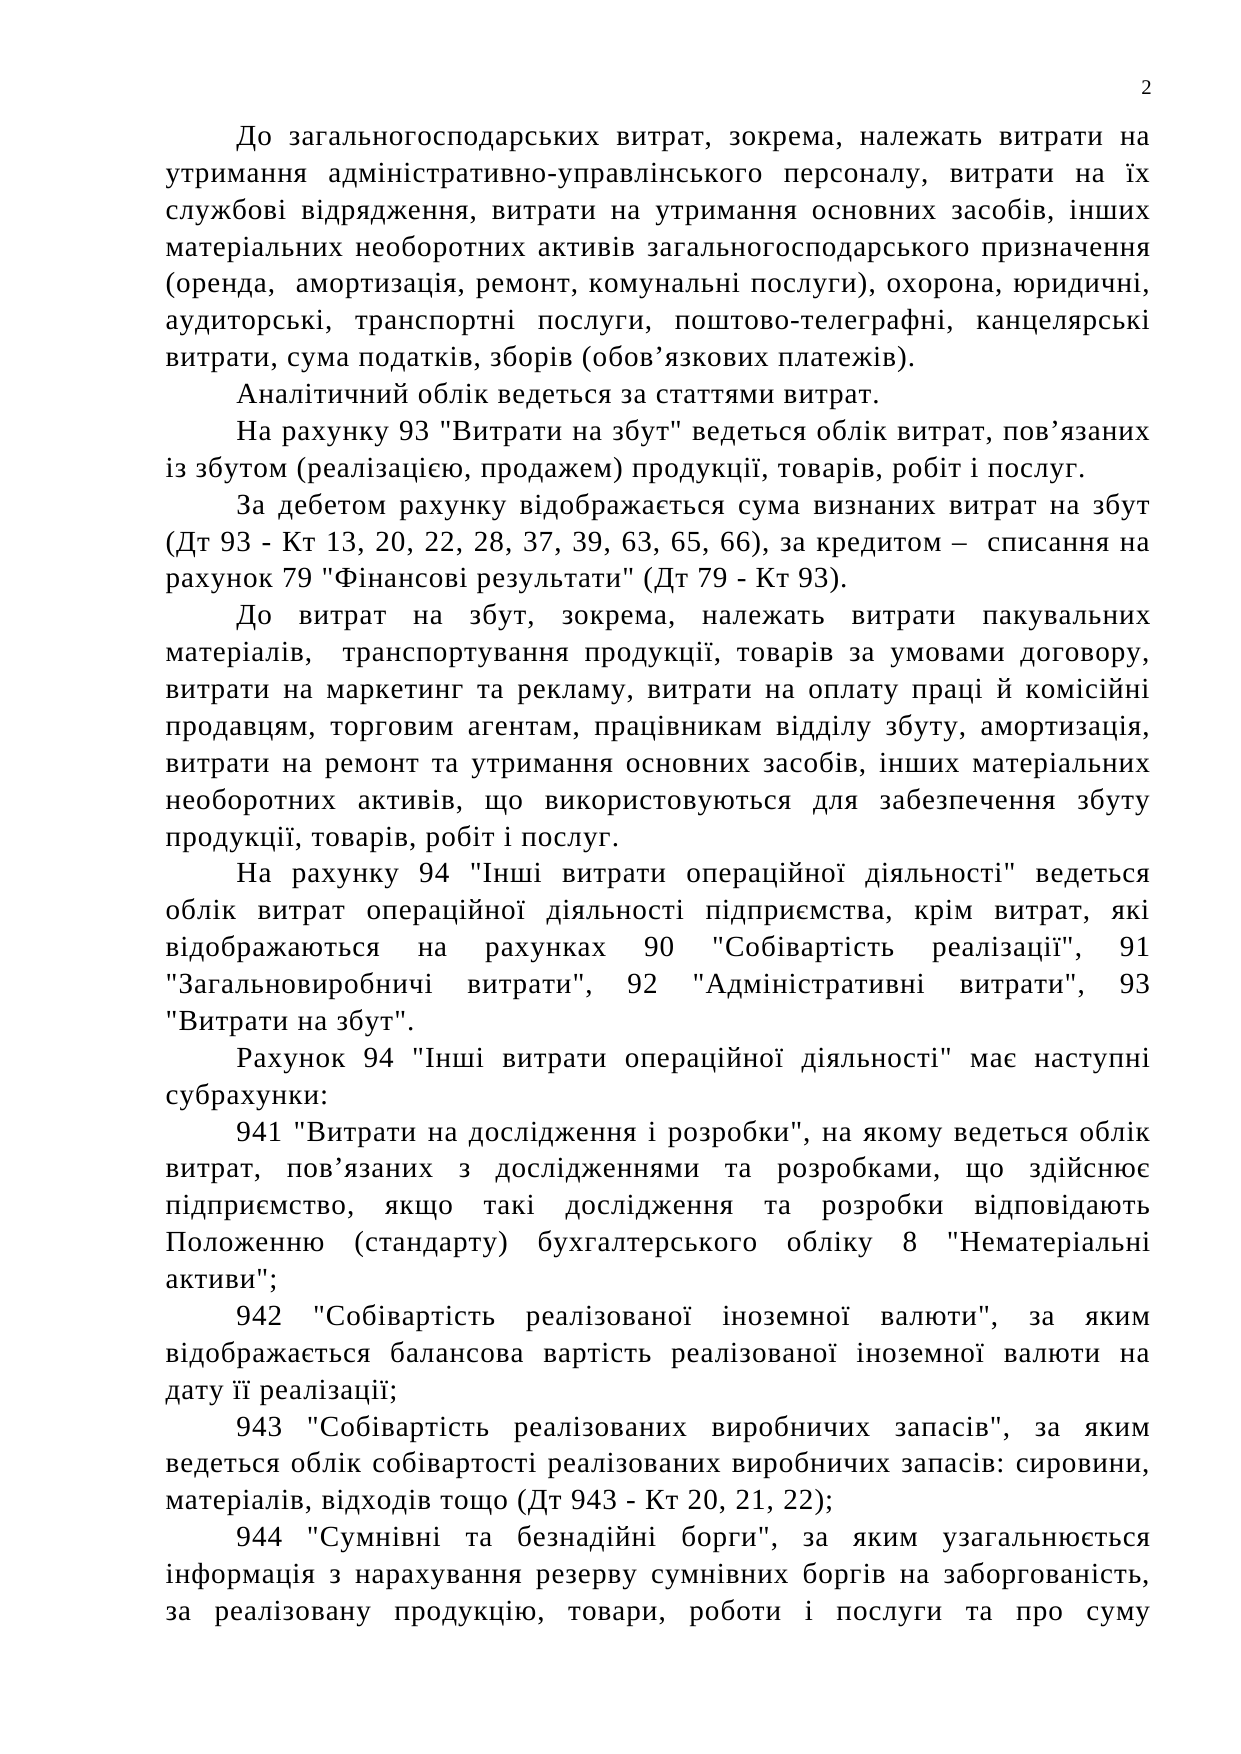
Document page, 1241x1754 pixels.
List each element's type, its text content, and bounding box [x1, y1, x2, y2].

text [165, 1519, 1152, 1627]
text До витрат на збут, зокрема, належать витрати пакувальних матеріалів, транспортування продукції, товарів за умовами договору, витрати на маркетинг та рекламу, витрати на оплату праці й комісійні продавцям, торговим агентам, працівникам відділу збуту, амортизація, витрати на ремонт та утримання основних засобів, інших матеріальних необоротних активів, що використовуються для забезпечення збуту продукції, товарів, робіт і послуг. [165, 597, 1152, 852]
text Аналітичний облік ведеться за статтями витрат. [165, 376, 1152, 410]
text 943 "Собівартість реалізованих виробничих запасів", за яким ведеться облік собівартості реалізованих виробничих запасів: сировини, матеріалів, відходів тощо (Дт 943 - Кт 20, 21, 22); [165, 1409, 1152, 1516]
text 941 "Витрати на дослідження і розробки", на якому ведеться облік витрат, пов’язаних з дослідженнями та розробками, що здійснює підприємство, якщо такі дослідження та розробки відповідають Положенню (стандарту) бухгалтерського обліку 8 "Нематеріальні активи"; [165, 1114, 1152, 1295]
text На рахунку 94 "Інші витрати операційної діяльності" ведеться облік витрат операційної діяльності підприємства, крім витрат, які відображаються на рахунках 90 "Собівартість реалізації", 91 "Загальновиробничі витрати", 92 "Адміністративні витрати", 93 "Витрати на збут". [165, 856, 1152, 1037]
text 942 "Собівартість реалізованої іноземної валюти", за яким відображається балансова вартість реалізованої іноземної валюти на дату її реалізації; [165, 1298, 1152, 1405]
text До загальногосподарських витрат, зокрема, належать витрати на утримання адміністративно-управлінського персоналу, витрати на їх службові відрядження, витрати на утримання основних засобів, інших матеріальних необоротних активів загальногосподарського призначення (оренда, амортизація, ремонт, комунальні послуги), охорона, юридичні, аудиторські, транспортні послуги, поштово-телеграфні, канцелярські витрати, сума податків, зборів (обов’язкових платежів). [165, 118, 1152, 373]
text Рахунок 94 "Інші витрати операційної діяльності" має наступні субрахунки: [165, 1040, 1152, 1110]
text На рахунку 93 "Витрати на збут" ведеться облік витрат, пов’язаних із збутом (реалізацією, продажем) продукції, товарів, робіт і послуг. [165, 413, 1152, 483]
text За дебетом рахунку відображається сума визнаних витрат на збут (Дт 93 - Кт 13, 20, 22, 28, 37, 39, 63, 65, 66), за кредитом – списання на рахунок 79 "Фінансові результати" (Дт 79 - Кт 93). [165, 487, 1152, 594]
